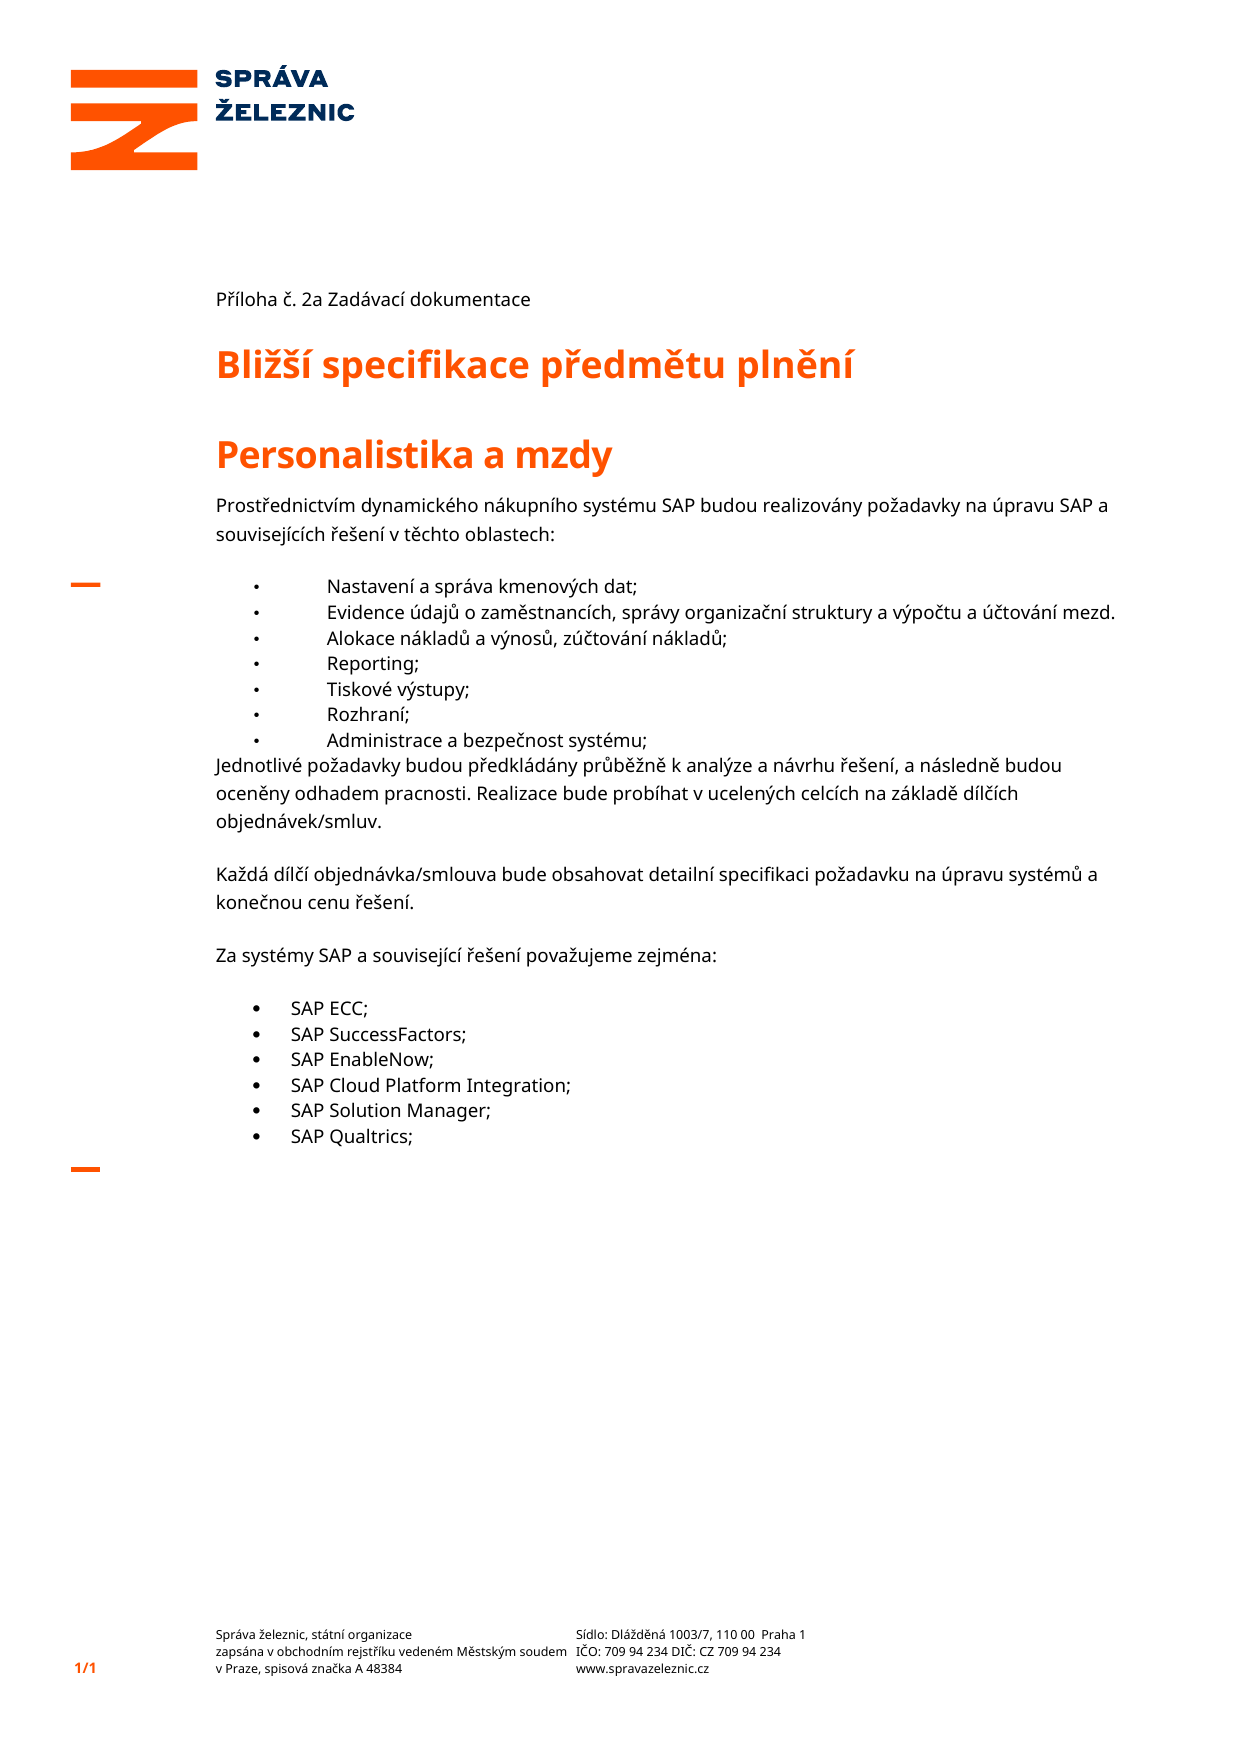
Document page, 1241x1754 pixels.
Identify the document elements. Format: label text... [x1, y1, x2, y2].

list SAP Solution Manager; [253, 1098, 1122, 1123]
text Každá dílčí objednávka/smlouva bude obsahovat detailní specifikaci požadavku na úpravu systémů a konečnou cenu řešení. [216, 862, 1122, 915]
text Bližší specifikace předmětu plnění [216, 339, 1122, 390]
text Příloha č. 2a Zadávací dokumentace [216, 286, 1122, 311]
list Administrace a bezpečnost systému; [253, 727, 1122, 752]
list Alokace nákladů a výnosů, zúčtování nákladů; [253, 625, 1122, 650]
text Za systémy SAP a související řešení považujeme zejména: [216, 943, 1122, 968]
list Reporting; [253, 650, 1122, 676]
list Tiskové výstupy; [253, 676, 1122, 701]
text Jednotlivé požadavky budou předkládány průběžně k analýze a návrhu řešení, a následně budou oceněny odhadem pracnosti. Realizace bude probíhat v ucelených celcích na základě dílčích objednávek/smluv. [216, 752, 1122, 834]
list SAP Cloud Platform Integration; [253, 1072, 1122, 1098]
list SAP Qualtrics; [253, 1123, 1122, 1149]
list Rozhraní; [253, 701, 1122, 727]
list Nastavení a správa kmenových dat; [253, 574, 1122, 599]
list SAP EnableNow; [253, 1047, 1122, 1072]
list Evidence údajů o zaměstnancích, správy organizační struktury a výpočtu a účtování mezd. [253, 599, 1122, 625]
list SAP SuccessFactors; [253, 1021, 1122, 1047]
list SAP ECC; [253, 996, 1122, 1021]
subtitle Personalistika a mzdy [216, 428, 1122, 479]
text Prostřednictvím dynamického nákupního systému SAP budou realizovány požadavky na úpravu SAP a souvisejících řešení v těchto oblastech: [216, 493, 1122, 546]
